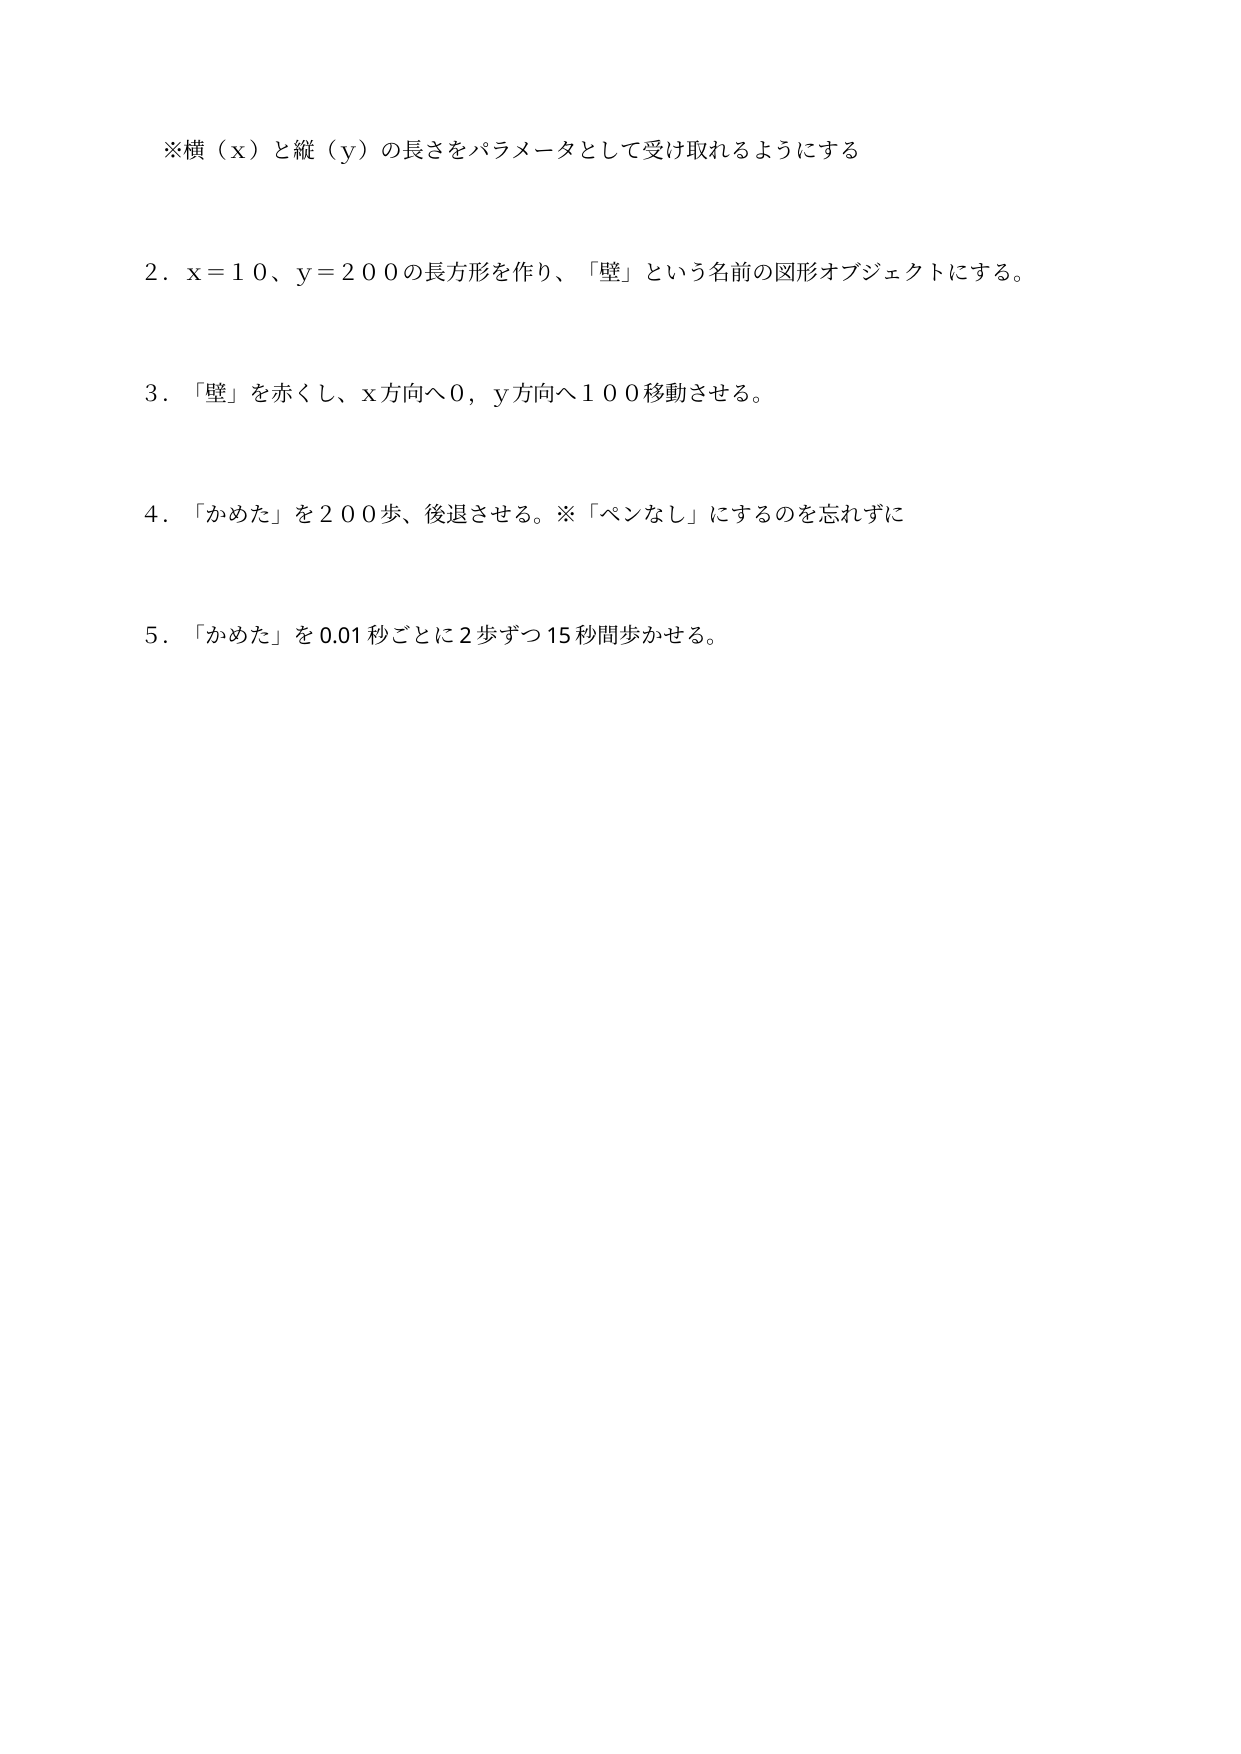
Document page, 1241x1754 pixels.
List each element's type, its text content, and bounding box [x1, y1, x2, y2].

text ３．「壁」を赤くし、ｘ方向へ０，ｙ方向へ１００移動させる。 [118, 362, 1122, 422]
text ５．「かめた」を0.01秒ごとに2歩ずつ15秒間歩かせる。 [118, 604, 1122, 665]
text ※横（ｘ）と縦（ｙ）の長さをパラメータとして受け取れるようにする [118, 119, 1122, 180]
text ４．「かめた」を２００歩、後退させる。※「ペンなし」にするのを忘れずに [118, 483, 1122, 543]
text ２．ｘ＝１０、ｙ＝２００の長方形を作り、「壁」という名前の図形オブジェクトにする。 [118, 240, 1122, 301]
